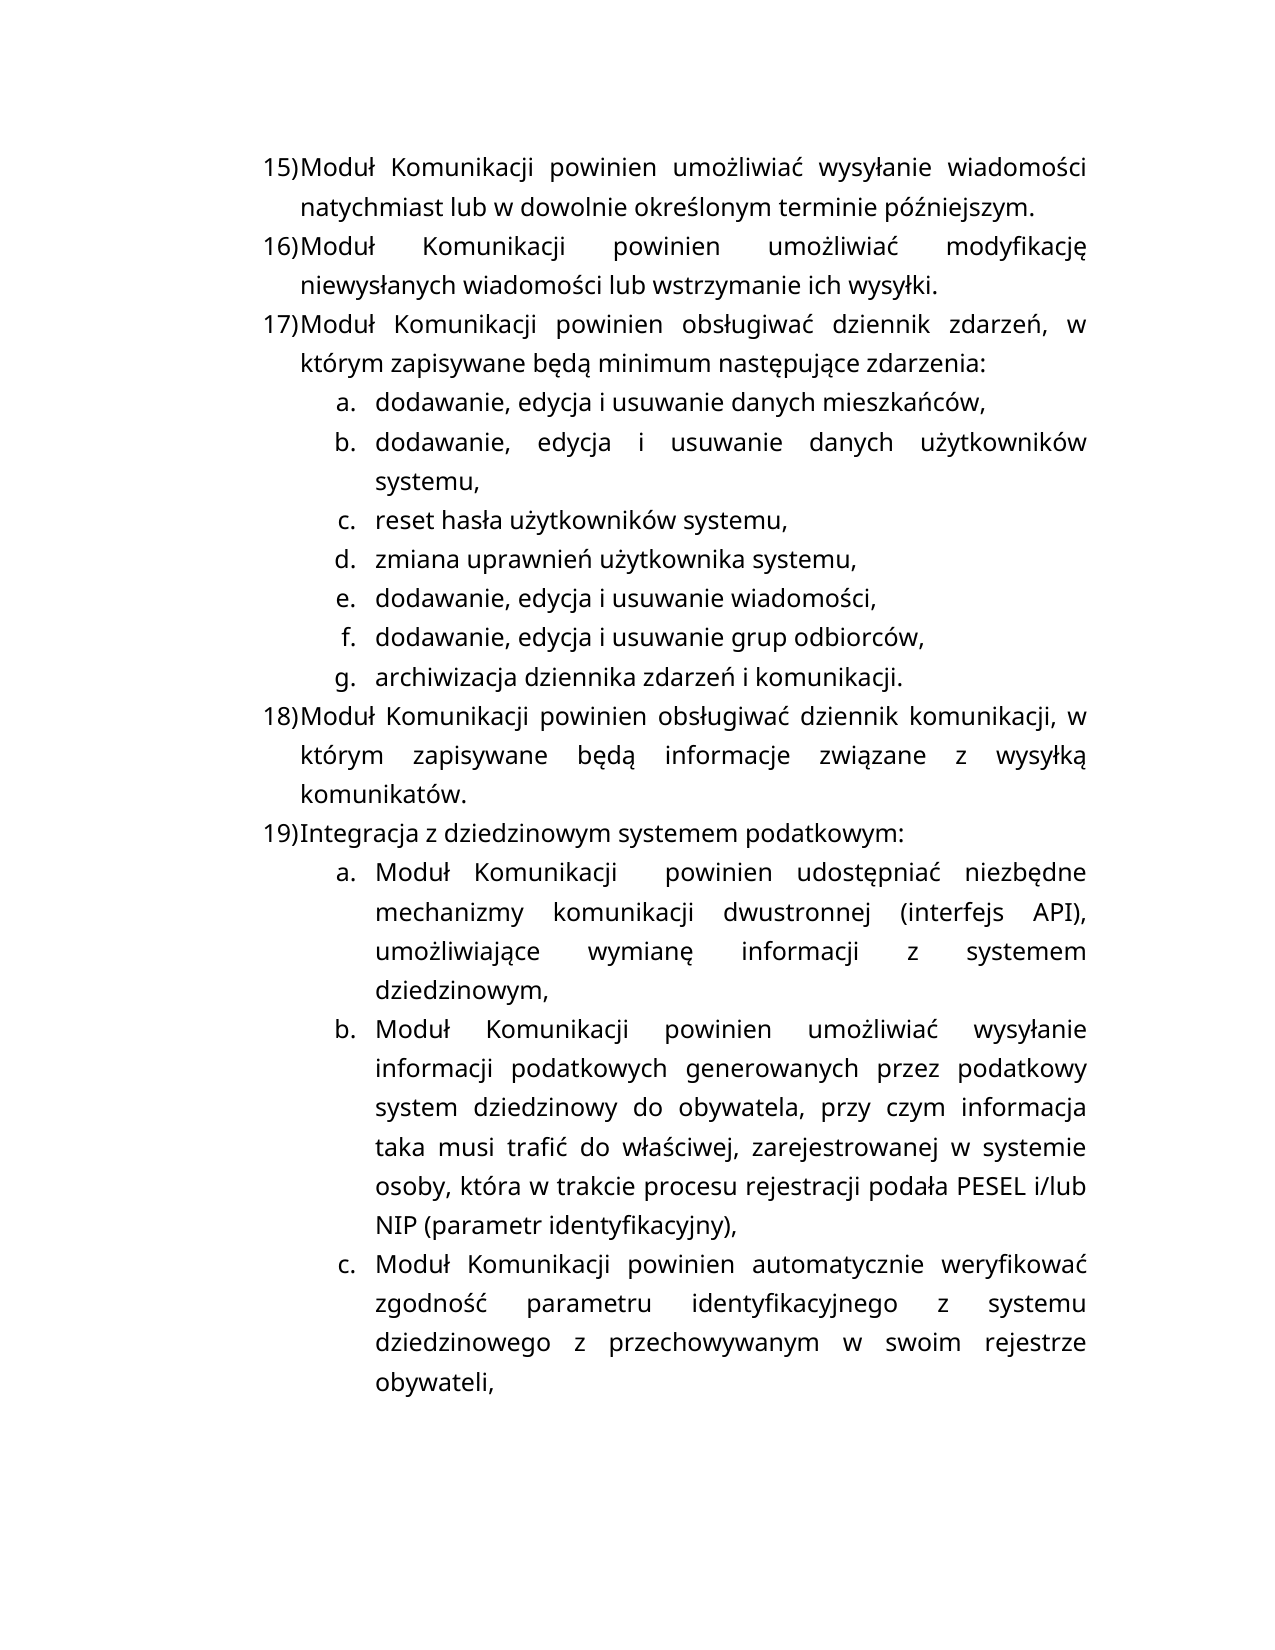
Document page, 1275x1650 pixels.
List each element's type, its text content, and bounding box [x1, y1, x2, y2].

list Moduł Komunikacji powinien obsługiwać dziennik zdarzeń, w którym zapisywane będą minimum następujące zdarzenia: [262, 307, 1087, 380]
list archiwizacja dziennika zdarzeń i komunikacji. [356, 659, 1087, 693]
list Moduł Komunikacji powinien udostępniać niezbędne mechanizmy komunikacji dwustronnej (interfejs API), umożliwiające wymianę informacji z systemem dziedzinowym, [356, 855, 1087, 1007]
list Moduł Komunikacji powinien umożliwiać wysyłanie wiadomości natychmiast lub w dowolnie określonym terminie późniejszym. [262, 150, 1087, 223]
list zmiana uprawnień użytkownika systemu, [356, 542, 1087, 576]
list dodawanie, edycja i usuwanie danych użytkowników systemu, [356, 424, 1087, 497]
list dodawanie, edycja i usuwanie danych mieszkańców, [356, 385, 1087, 419]
list Moduł Komunikacji powinien obsługiwać dziennik komunikacji, w którym zapisywane będą informacje związane z wysyłką komunikatów. [262, 698, 1087, 811]
list Integracja z dziedzinowym systemem podatkowym: [262, 816, 1087, 850]
list dodawanie, edycja i usuwanie grup odbiorców, [356, 620, 1087, 654]
list reset hasła użytkowników systemu, [356, 502, 1087, 537]
list Moduł Komunikacji powinien automatycznie weryfikować zgodność parametru identyfikacyjnego z systemu dziedzinowego z przechowywanym w swoim rejestrze obywateli, [356, 1247, 1087, 1398]
list dodawanie, edycja i usuwanie wiadomości, [356, 581, 1087, 615]
list Moduł Komunikacji powinien umożliwiać wysyłanie informacji podatkowych generowanych przez podatkowy system dziedzinowy do obywatela, przy czym informacja taka musi trafić do właściwej, zarejestrowanej w systemie osoby, która w trakcie procesu rejestracji podała PESEL i/lub NIP (parametr identyfikacyjny), [356, 1012, 1087, 1242]
list Moduł Komunikacji powinien umożliwiać modyfikację niewysłanych wiadomości lub wstrzymanie ich wysyłki. [262, 228, 1087, 302]
